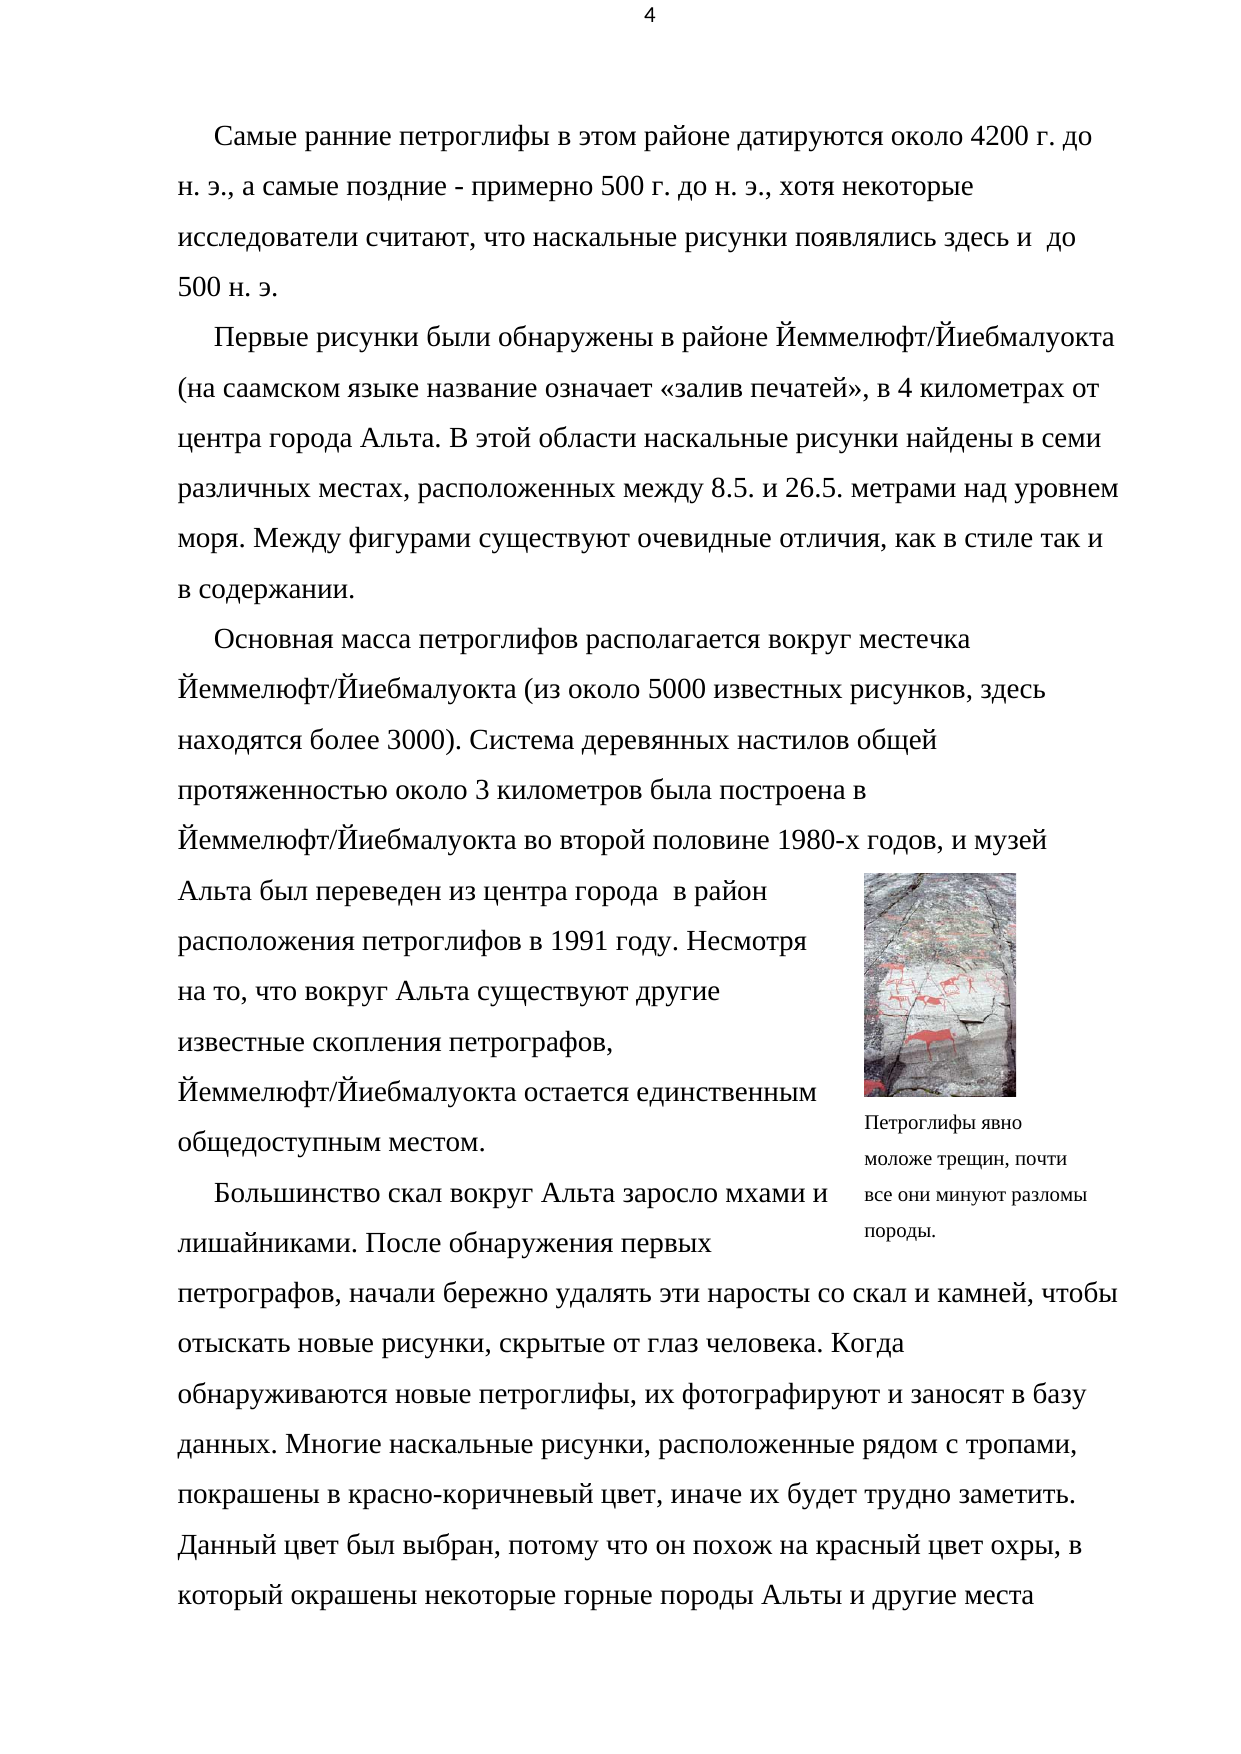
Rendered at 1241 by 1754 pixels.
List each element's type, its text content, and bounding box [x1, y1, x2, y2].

text Самые ранние петроглифы в этом районе датируются около 4200 г. до н. э., а самые поздние - примерно 500 г. до н. э., хотя некоторые исследователи считают, что наскальные рисунки появлялись здесь и до 500 н. э. [177, 118, 1122, 303]
picture [864, 873, 1017, 1097]
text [177, 1175, 1122, 1611]
text Первые рисунки были обнаружены в районе Йеммелюфт/Йиебмалуокта (на саамском языке название означает «залив печатей», в 4 километрах от центра города Альта. В этой области наскальные рисунки найдены в семи различных местах, расположенных между 8.5. и 26.5. метрами над уровнем моря. Между фигурами существуют очевидные отличия, как в стиле так и в содержании. [177, 319, 1122, 604]
table_header [853, 873, 1103, 1110]
table_cell Петроглифы явно моложе трещин, почти все они минуют разломы породы. [853, 1110, 1103, 1255]
text Основная масса петроглифов располагается вокруг местечка Йеммелюфт/Йиебмалуокта (из около 5000 известных рисунков, здесь находятся более 3000). Система деревянных настилов общей протяженностью около 3 километров была построена в Йеммелюфт/Йиебмалуокта во второй половине 1980-х годов, и музей Альта был переведен из центра города в район расположения петроглифов в 1991 году. Несмотря на то, что вокруг Альта существуют другие известные скопления петрографов, Йеммелюфт/Йиебмалуокта остается единственным общедоступным местом. [177, 621, 1122, 1158]
